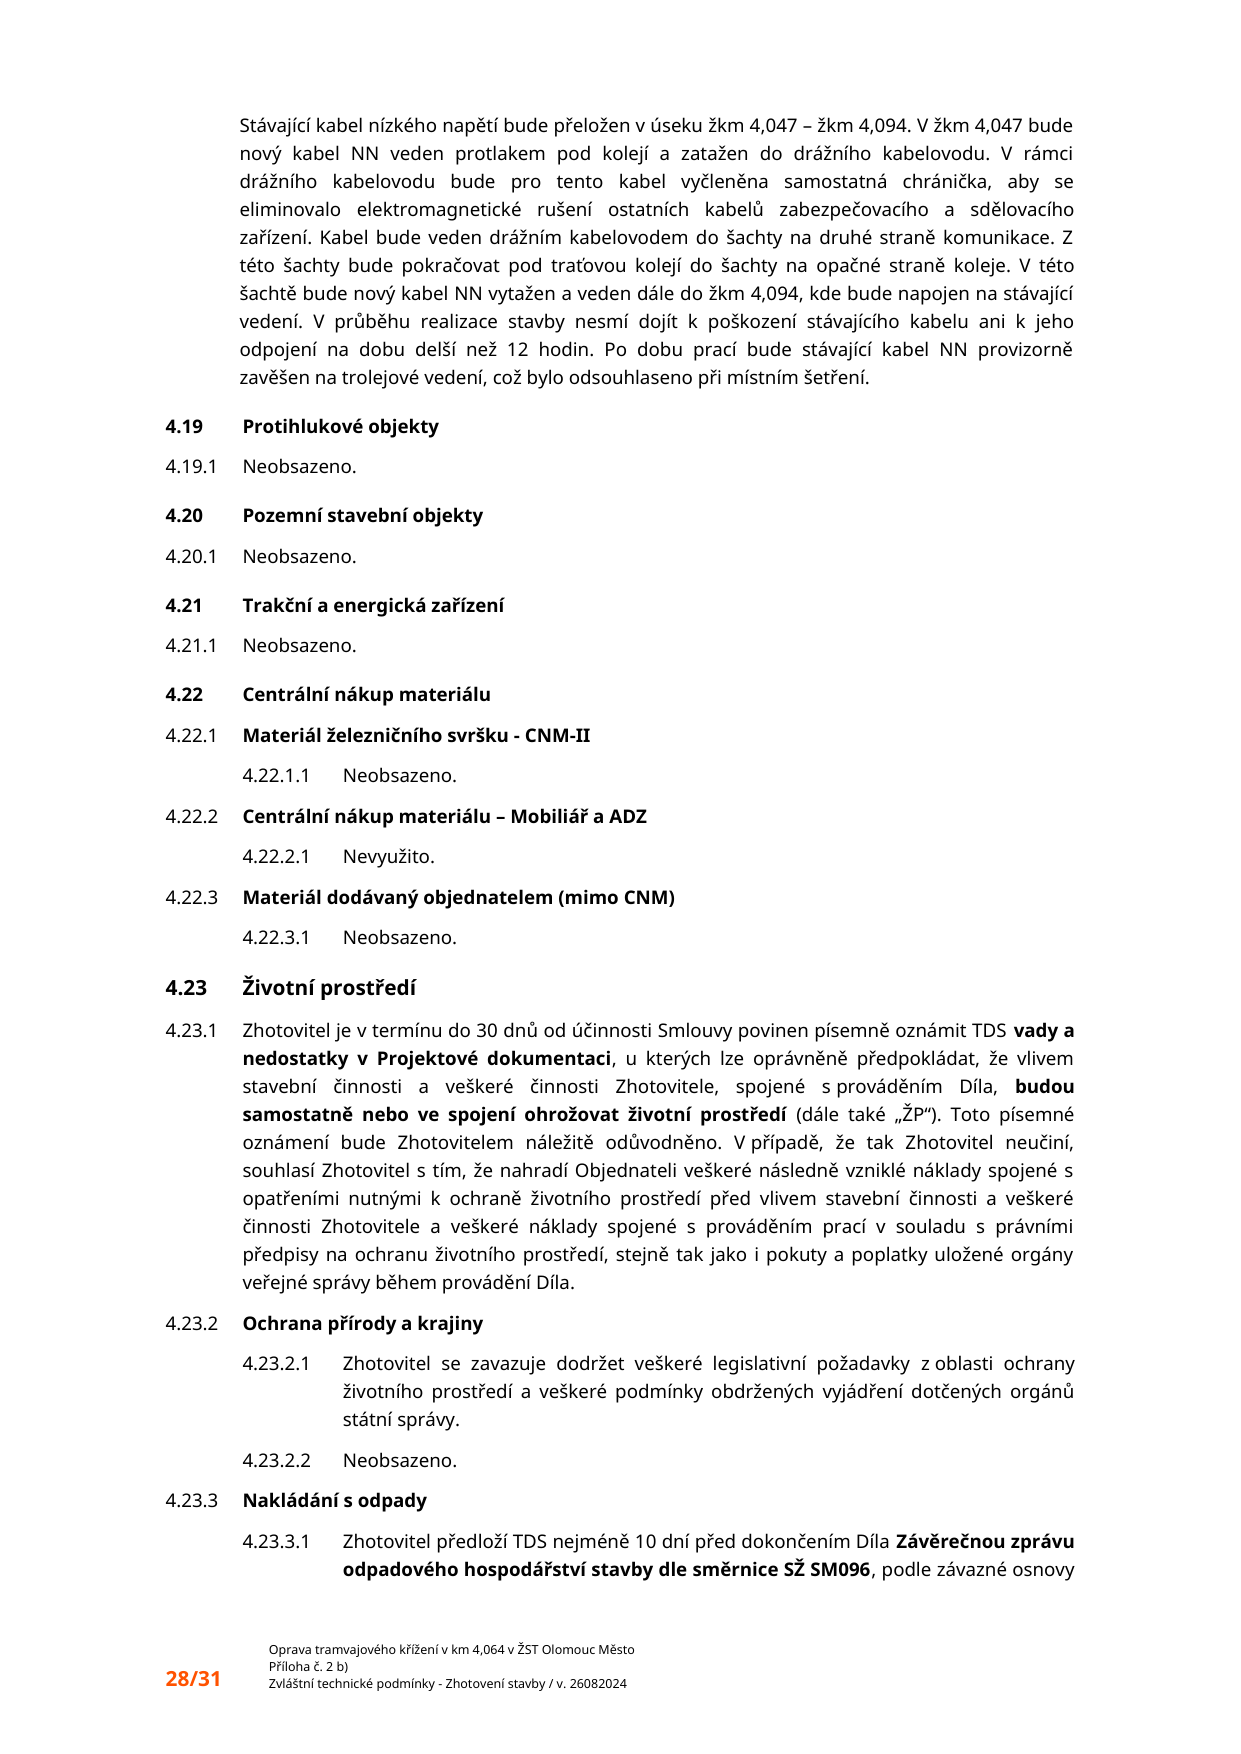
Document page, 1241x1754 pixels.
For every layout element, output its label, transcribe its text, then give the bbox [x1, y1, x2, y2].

text Nevyužito. [242, 843, 1075, 869]
text Neobsazeno. [242, 924, 1075, 950]
text Zhotovitel je v termínu do 30 dnů od účinnosti Smlouvy povinen písemně oznámit TDS vady a nedostatky v Projektové dokumentaci, u kterých lze oprávněně předpokládat, že vlivem stavební činnosti a veškeré činnosti Zhotovitele, spojené s prováděním Díla, budou samostatně nebo ve spojení ohrožovat životní prostředí (dále také „ŽP“). Toto písemné oznámení bude Zhotovitelem náležitě odůvodněno. V případě, že tak Zhotovitel neučiní, souhlasí Zhotovitel s tím, že nahradí Objednateli veškeré následně vzniklé náklady spojené s opatřeními nutnými k ochraně životního prostředí před vlivem stavební činnosti a veškeré činnosti Zhotovitele a veškeré náklady spojené s prováděním prací v souladu s právními předpisy na ochranu životního prostředí, stejně tak jako i pokuty a poplatky uložené orgány veřejné správy během provádění Díla. [165, 1017, 1075, 1295]
list Neobsazeno. [165, 543, 1075, 569]
list Centrální nákup materiálu – Mobiliář a ADZ [165, 803, 1075, 828]
list Pozemní stavební objekty [165, 503, 1075, 528]
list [242, 1528, 1075, 1581]
list Ochrana přírody a krajiny [165, 1310, 1075, 1335]
text Zhotovitel se zavazuje dodržet veškeré legislativní požadavky z oblasti ochrany životního prostředí a veškeré podmínky obdržených vyjádření dotčených orgánů státní správy. [242, 1350, 1075, 1432]
list Protihlukové objekty [165, 413, 1075, 439]
list Trakční a energická zařízení [165, 592, 1075, 617]
list Materiál železničního svršku - CNM-II [165, 722, 1075, 747]
list Nakládání s odpady [165, 1487, 1075, 1513]
text Neobsazeno. [242, 762, 1075, 788]
text Stávající kabel nízkého napětí bude přeložen v úseku žkm 4,047 – žkm 4,094. V žkm 4,047 bude nový kabel NN veden protlakem pod kolejí a zatažen do drážního kabelovodu. V rámci drážního kabelovodu bude pro tento kabel vyčleněna samostatná chránička, aby se eliminovalo elektromagnetické rušení ostatních kabelů zabezpečovacího a sdělovacího zařízení. Kabel bude veden drážním kabelovodem do šachty na druhé straně komunikace. Z této šachty bude pokračovat pod traťovou kolejí do šachty na opačné straně koleje. V této šachtě bude nový kabel NN vytažen a veden dále do žkm 4,094, kde bude napojen na stávající vedení. V průběhu realizace stavby nesmí dojít k poškození stávajícího kabelu ani k jeho odpojení na dobu delší než 12 hodin. Po dobu prací bude stávající kabel NN provizorně zavěšen na trolejové vedení, což bylo odsouhlaseno při místním šetření. [239, 112, 1075, 390]
text Neobsazeno. [242, 1447, 1075, 1472]
text Životní prostředí [165, 973, 1075, 1002]
list Centrální nákup materiálu [165, 681, 1075, 707]
text Neobsazeno. [165, 632, 1075, 658]
list Neobsazeno. [165, 454, 1075, 479]
list Materiál dodávaný objednatelem (mimo CNM) [165, 884, 1075, 909]
